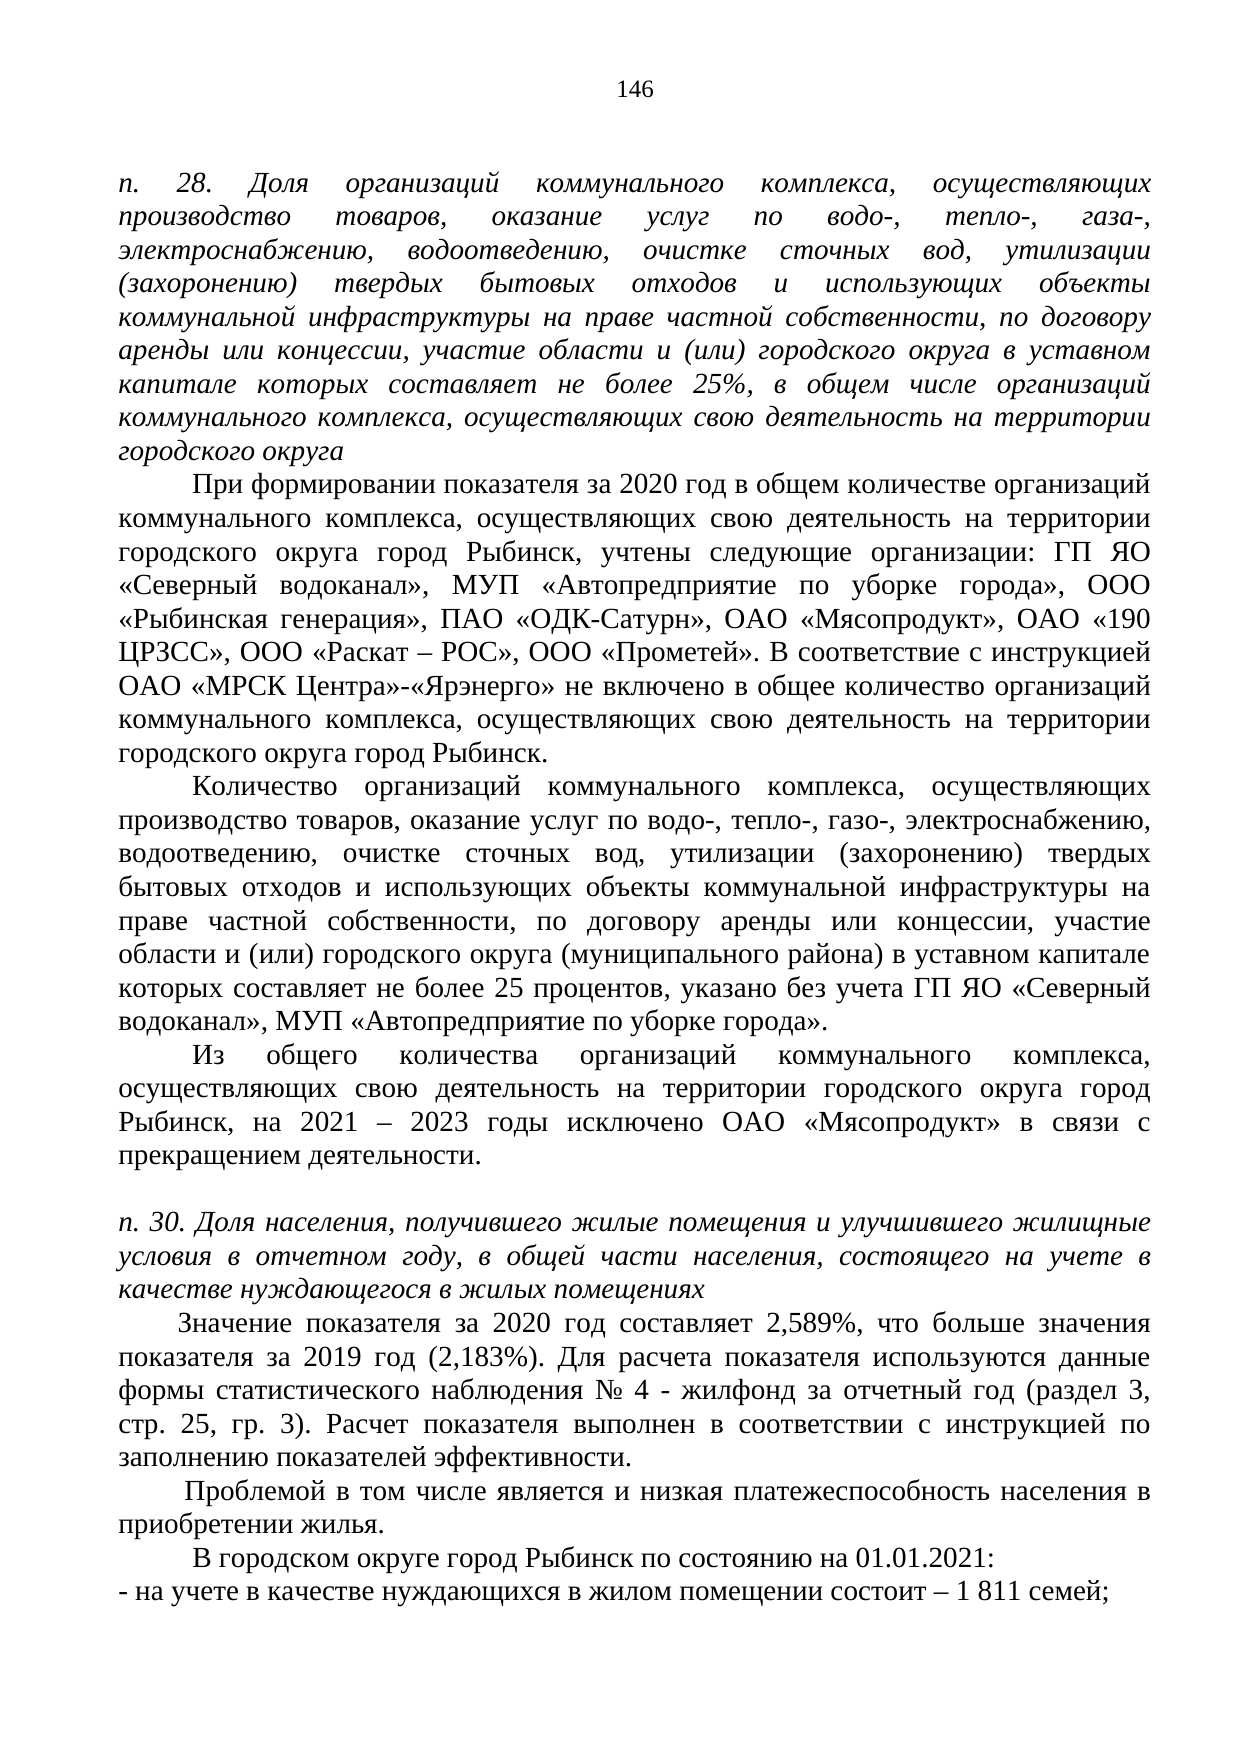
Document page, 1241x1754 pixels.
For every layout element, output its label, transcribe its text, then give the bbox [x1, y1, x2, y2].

text Количество организаций коммунального комплекса, осуществляющих производство товаров, оказание услуг по водо-, тепло-, газо-, электроснабжению, водоотведению, очистке сточных вод, утилизации (захоронению) твердых бытовых отходов и использующих объекты коммунальной инфраструктуры на праве частной собственности, по договору аренды или концессии, участие области и (или) городского округа (муниципального района) в уставном капитале которых составляет не более 25 процентов, указано без учета ГП ЯО «Северный водоканал», МУП «Автопредприятие по уборке города». [118, 768, 1152, 1037]
text - на учете в качестве нуждающихся в жилом помещении состоит – 1 811 семей; [118, 1573, 1152, 1607]
text В городском округе город Рыбинск по состоянию на 01.01.2021: [118, 1540, 1152, 1573]
text Проблемой в том числе является и низкая платежеспособность населения в приобретении жилья. [118, 1473, 1152, 1540]
text Значение показателя за 2020 год составляет 2,589%, что больше значения показателя за 2019 год (2,183%). Для расчета показателя используются данные формы статистического наблюдения № 4 - жилфонд за отчетный год (раздел 3, стр. 25, гр. 3). Расчет показателя выполнен в соответствии с инструкцией по заполнению показателей эффективности. [118, 1305, 1152, 1473]
text п. 30. Доля населения, получившего жилые помещения и улучшившего жилищные условия в отчетном году, в общей части населения, состоящего на учете в качестве нуждающегося в жилых помещениях [118, 1204, 1152, 1305]
text При формировании показателя за 2020 год в общем количестве организаций коммунального комплекса, осуществляющих свою деятельность на территории городского округа город Рыбинск, учтены следующие организации: ГП ЯО «Северный водоканал», МУП «Автопредприятие по уборке города», ООО «Рыбинская генерация», ПАО «ОДК-Сатурн», ОАО «Мясопродукт», ОАО «190 ЦРЗСС», ООО «Раскат – РОС», ООО «Прометей». В соответствие с инструкцией ОАО «МРСК Центра»-«Ярэнерго» не включено в общее количество организаций коммунального комплекса, осуществляющих свою деятельность на территории городского округа город Рыбинск. [118, 467, 1152, 768]
text п. 28. Доля организаций коммунального комплекса, осуществляющих производство товаров, оказание услуг по водо-, тепло-, газа-, электроснабжению, водоотведению, очистке сточных вод, утилизации (захоронению) твердых бытовых отходов и использующих объекты коммунальной инфраструктуры на праве частной собственности, по договору аренды или концессии, участие области и (или) городского округа в уставном капитале которых составляет не более 25%, в общем числе организаций коммунального комплекса, осуществляющих свою деятельность на территории городского округа [118, 165, 1152, 467]
text Из общего количества организаций коммунального комплекса, осуществляющих свою деятельность на территории городского округа город Рыбинск, на 2021 – 2023 годы исключено ОАО «Мясопродукт» в связи с прекращением деятельности. [118, 1037, 1152, 1171]
